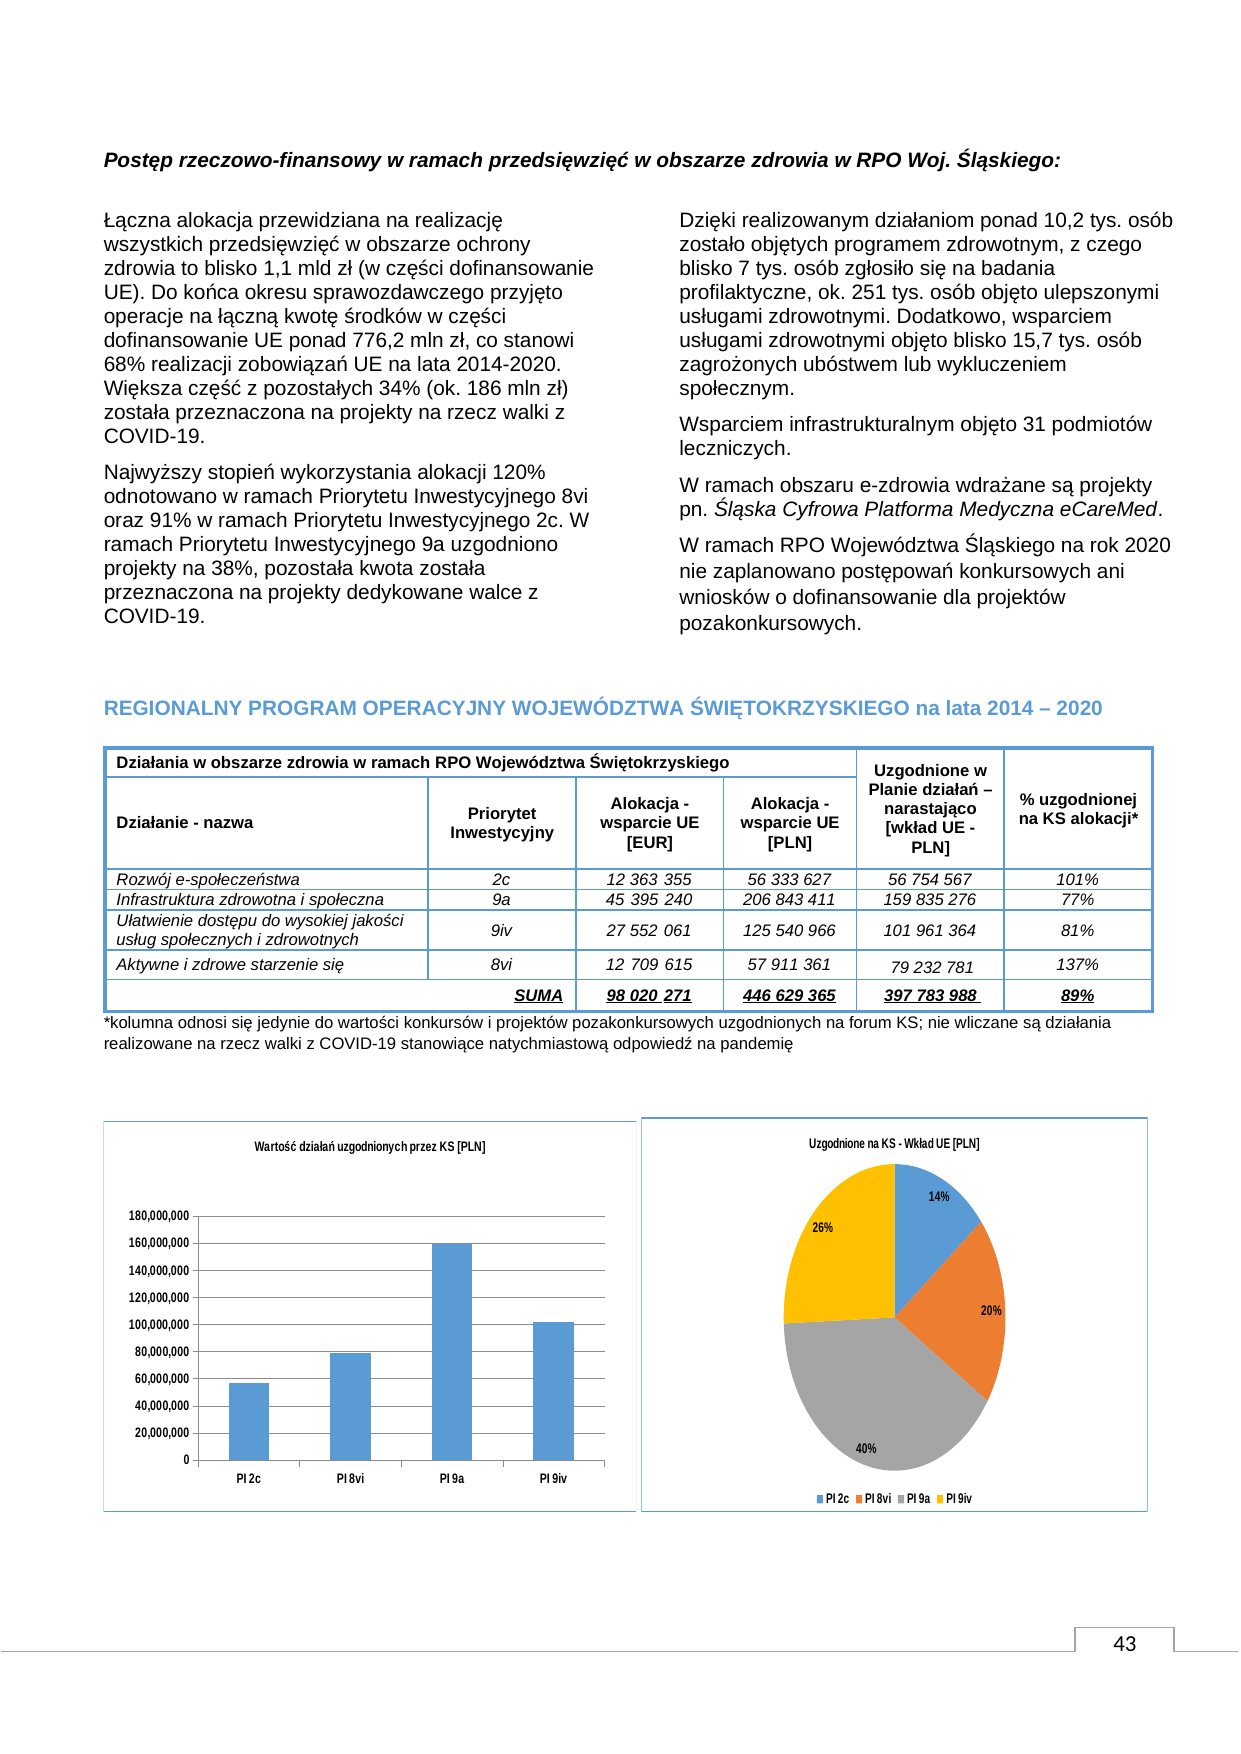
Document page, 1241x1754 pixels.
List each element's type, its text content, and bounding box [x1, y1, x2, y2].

table_cell 9a [429, 890, 575, 909]
table_cell 101 961 364 [857, 911, 1003, 949]
table_cell 12 363 355 [577, 870, 723, 888]
table_cell 77% [1005, 890, 1151, 909]
table_cell 446 629 365 [724, 980, 856, 1010]
text Łączna alokacja przewidziana na realizację wszystkich przedsięwzięć w obszarze ochrony zdrowia to blisko 1,1 mld zł (w części dofinansowanie UE). Do końca okresu sprawozdawczego przyjęto operacje na łączną kwotę środków w części dofinansowanie UE ponad 776,2 mln zł, co stanowi 68% realizacji zobowiązań UE na lata 2014-2020. Większa część z pozostałych 34% (ok. 186 mln zł) została przeznaczona na projekty na rzecz walki z COVID-19. [103, 208, 605, 448]
table_cell 397 783 988 [857, 980, 1003, 1010]
table_header Działania w obszarze zdrowia w ramach RPO Województwa Świętokrzyskiego [107, 750, 856, 776]
table_cell 9iv [429, 911, 575, 949]
table_cell 27 552 061 [577, 911, 723, 949]
table_cell 101% [1005, 870, 1151, 888]
text W ramach obszaru e-zdrowia wdrażane są projekty pn. Śląska Cyfrowa Platforma Medyczna eCareMed. [679, 473, 1181, 521]
table_cell 98 020 271 [577, 980, 723, 1010]
table_cell 56 754 567 [857, 870, 1003, 888]
table_cell Ułatwienie dostępu do wysokiej jakości usług społecznych i zdrowotnych [107, 911, 427, 949]
table_cell 159 835 276 [857, 890, 1003, 909]
table_cell 137% [1005, 951, 1151, 979]
table_cell Infrastruktura zdrowotna i społeczna [107, 890, 427, 909]
table_cell SUMA [107, 980, 575, 1010]
text Postęp rzeczowo-finansowy w ramach przedsięwzięć w obszarze zdrowia w RPO Woj. Śląskiego: [103, 148, 1181, 172]
table_cell 12 709 615 [577, 951, 723, 979]
table_cell Priorytet Inwestycyjny [429, 778, 575, 868]
table_cell 79 232 781 [857, 951, 1003, 979]
table_cell 45 395 240 [577, 890, 723, 909]
text *kolumna odnosi się jedynie do wartości konkursów i projektów pozakonkursowych uzgodnionych na forum KS; nie wliczane są działania realizowane na rzecz walki z COVID-19 stanowiące natychmiastową odpowiedź na pandemię [103, 1013, 1181, 1053]
table_cell Aktywne i zdrowe starzenie się [107, 951, 427, 979]
text Dzięki realizowanym działaniom ponad 10,2 tys. osób zostało objętych programem zdrowotnym, z czego blisko 7 tys. osób zgłosiło się na badania profilaktyczne, ok. 251 tys. osób objęto ulepszonymi usługami zdrowotnymi. Dodatkowo, wsparciem usługami zdrowotnymi objęto blisko 15,7 tys. osób zagrożonych ubóstwem lub wykluczeniem społecznym. [679, 208, 1181, 400]
text W ramach RPO Województwa Śląskiego na rok 2020 nie zaplanowano postępowań konkursowych ani wniosków o dofinansowanie dla projektów pozakonkursowych. [679, 533, 1181, 634]
text Wsparciem infrastrukturalnym objęto 31 podmiotów leczniczych. [679, 412, 1181, 460]
text Najwyższy stopień wykorzystania alokacji 120% odnotowano w ramach Priorytetu Inwestycyjnego 8vi oraz 91% w ramach Priorytetu Inwestycyjnego 2c. W ramach Priorytetu Inwestycyjnego 9a uzgodniono projekty na 38%, pozostała kwota została przeznaczona na projekty dedykowane walce z COVID-19. [103, 460, 605, 628]
table_cell 56 333 627 [724, 870, 856, 888]
subtitle REGIONALNY PROGRAM OPERACYJNY WOJEWÓDZTWA ŚWIĘTOKRZYSKIEGO na lata 2014 – 2020 [103, 696, 1181, 719]
table_cell Alokacja - wsparcie UE [EUR] [577, 778, 723, 868]
table_cell Działanie - nazwa [107, 778, 427, 868]
table_cell 89% [1005, 980, 1151, 1010]
table_cell 57 911 361 [724, 951, 856, 979]
table_cell 81% [1005, 911, 1151, 949]
table_cell 8vi [429, 951, 575, 979]
table_cell 2c [429, 870, 575, 888]
table_header % uzgodnionej na KS alokacji* [1005, 750, 1151, 868]
table_header Uzgodnione w Planie działań – narastająco [wkład UE - PLN] [857, 750, 1003, 868]
table_cell 206 843 411 [724, 890, 856, 909]
table_cell Alokacja - wsparcie UE [PLN] [724, 778, 856, 868]
table_cell 125 540 966 [724, 911, 856, 949]
table_cell Rozwój e-społeczeństwa [107, 870, 427, 888]
